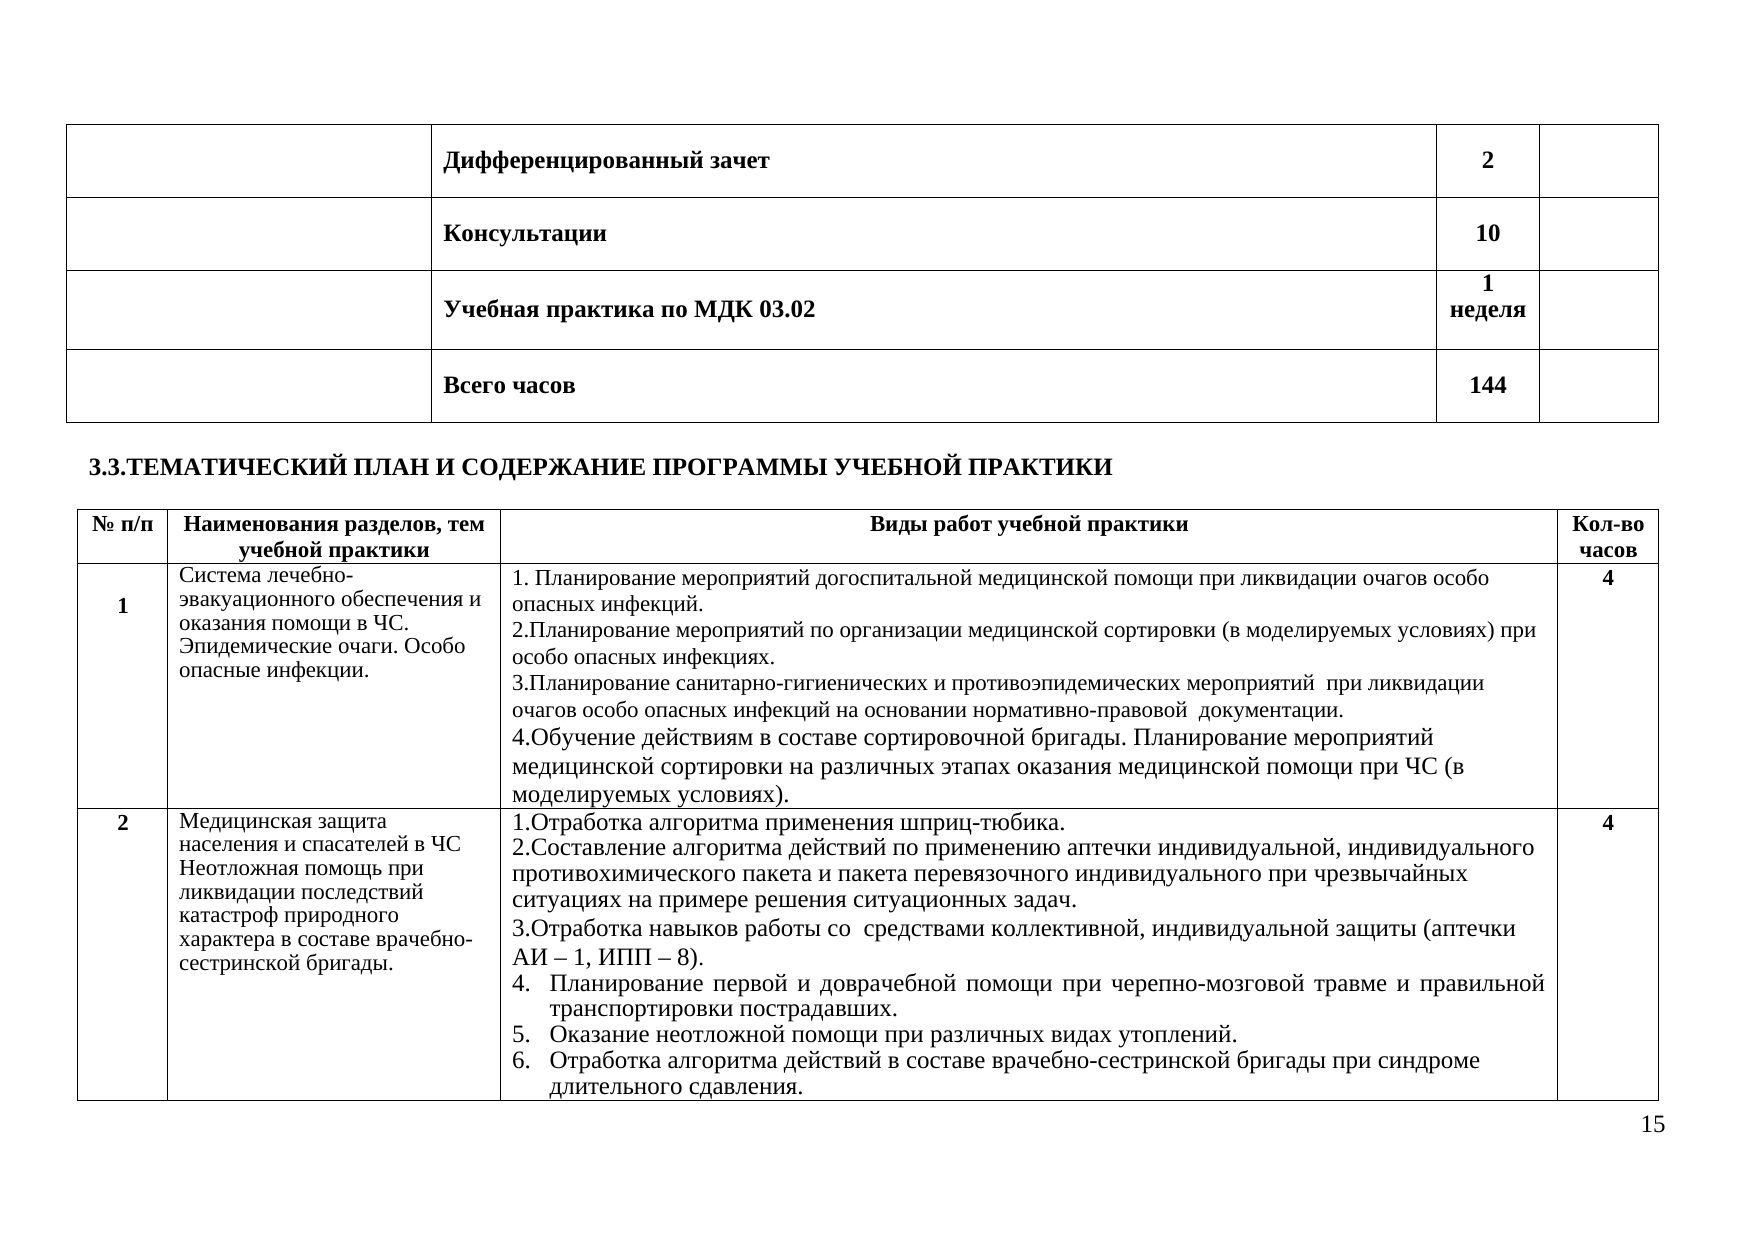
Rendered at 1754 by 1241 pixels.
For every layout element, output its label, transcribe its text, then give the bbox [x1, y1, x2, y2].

table_cell Консультации [432, 198, 1436, 270]
table_cell [1540, 271, 1658, 349]
table_cell [67, 125, 431, 197]
table_cell [67, 350, 431, 422]
table_cell 1. Планирование мероприятий догоспитальной медицинской помощи при ликвидации очагов особо опасных инфекций. 2.Планирование мероприятий по организации медицинской сортировки (в моделируемых условиях) при особо опасных инфекциях. 3.Планирование санитарно-гигиенических и противоэпидемических мероприятий при ликвидации очагов особо опасных инфекций на основании нормативно-правовой документации. 4.Обучение действиям в составе сортировочной бригады. Планирование мероприятий медицинской сортировки на различных этапах оказания медицинской помощи при ЧС (в моделируемых условиях). [501, 564, 1557, 808]
table_cell 10 [1437, 198, 1539, 270]
table_header Кол-во часов [1558, 510, 1658, 563]
table_cell Система лечебно-эвакуационного обеспечения и оказания помощи в ЧС. Эпидемические очаги. Особо опасные инфекции. [168, 564, 500, 808]
table_cell [67, 271, 431, 349]
table_cell 2 [1437, 125, 1539, 197]
table_cell 1 неделя [1437, 271, 1539, 349]
table_cell [1540, 125, 1658, 197]
table_cell Учебная практика по МДК 03.02 [432, 271, 1436, 349]
table_cell Дифференцированный зачет [432, 125, 1436, 197]
table_cell [1540, 198, 1658, 270]
table_cell [1540, 350, 1658, 422]
table_cell [67, 198, 431, 270]
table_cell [168, 809, 500, 1100]
table_cell 1 [78, 564, 167, 808]
table_header № п/п [78, 510, 167, 563]
table_cell 4 [1558, 809, 1658, 1100]
table_cell 144 [1437, 350, 1539, 422]
text 3.3.ТЕМАТИЧЕСКИЙ ПЛАН И Содержание ПРОГРАММЫ УЧЕБНОЙ практики [89, 452, 1665, 480]
table_cell 4 [1558, 564, 1658, 808]
table_cell 2 [78, 809, 167, 1100]
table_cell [501, 809, 1557, 1100]
table_header Наименования разделов, тем учебной практики [168, 510, 500, 563]
table_header Виды работ учебной практики [501, 510, 1557, 563]
table_cell Всего часов [432, 350, 1436, 422]
